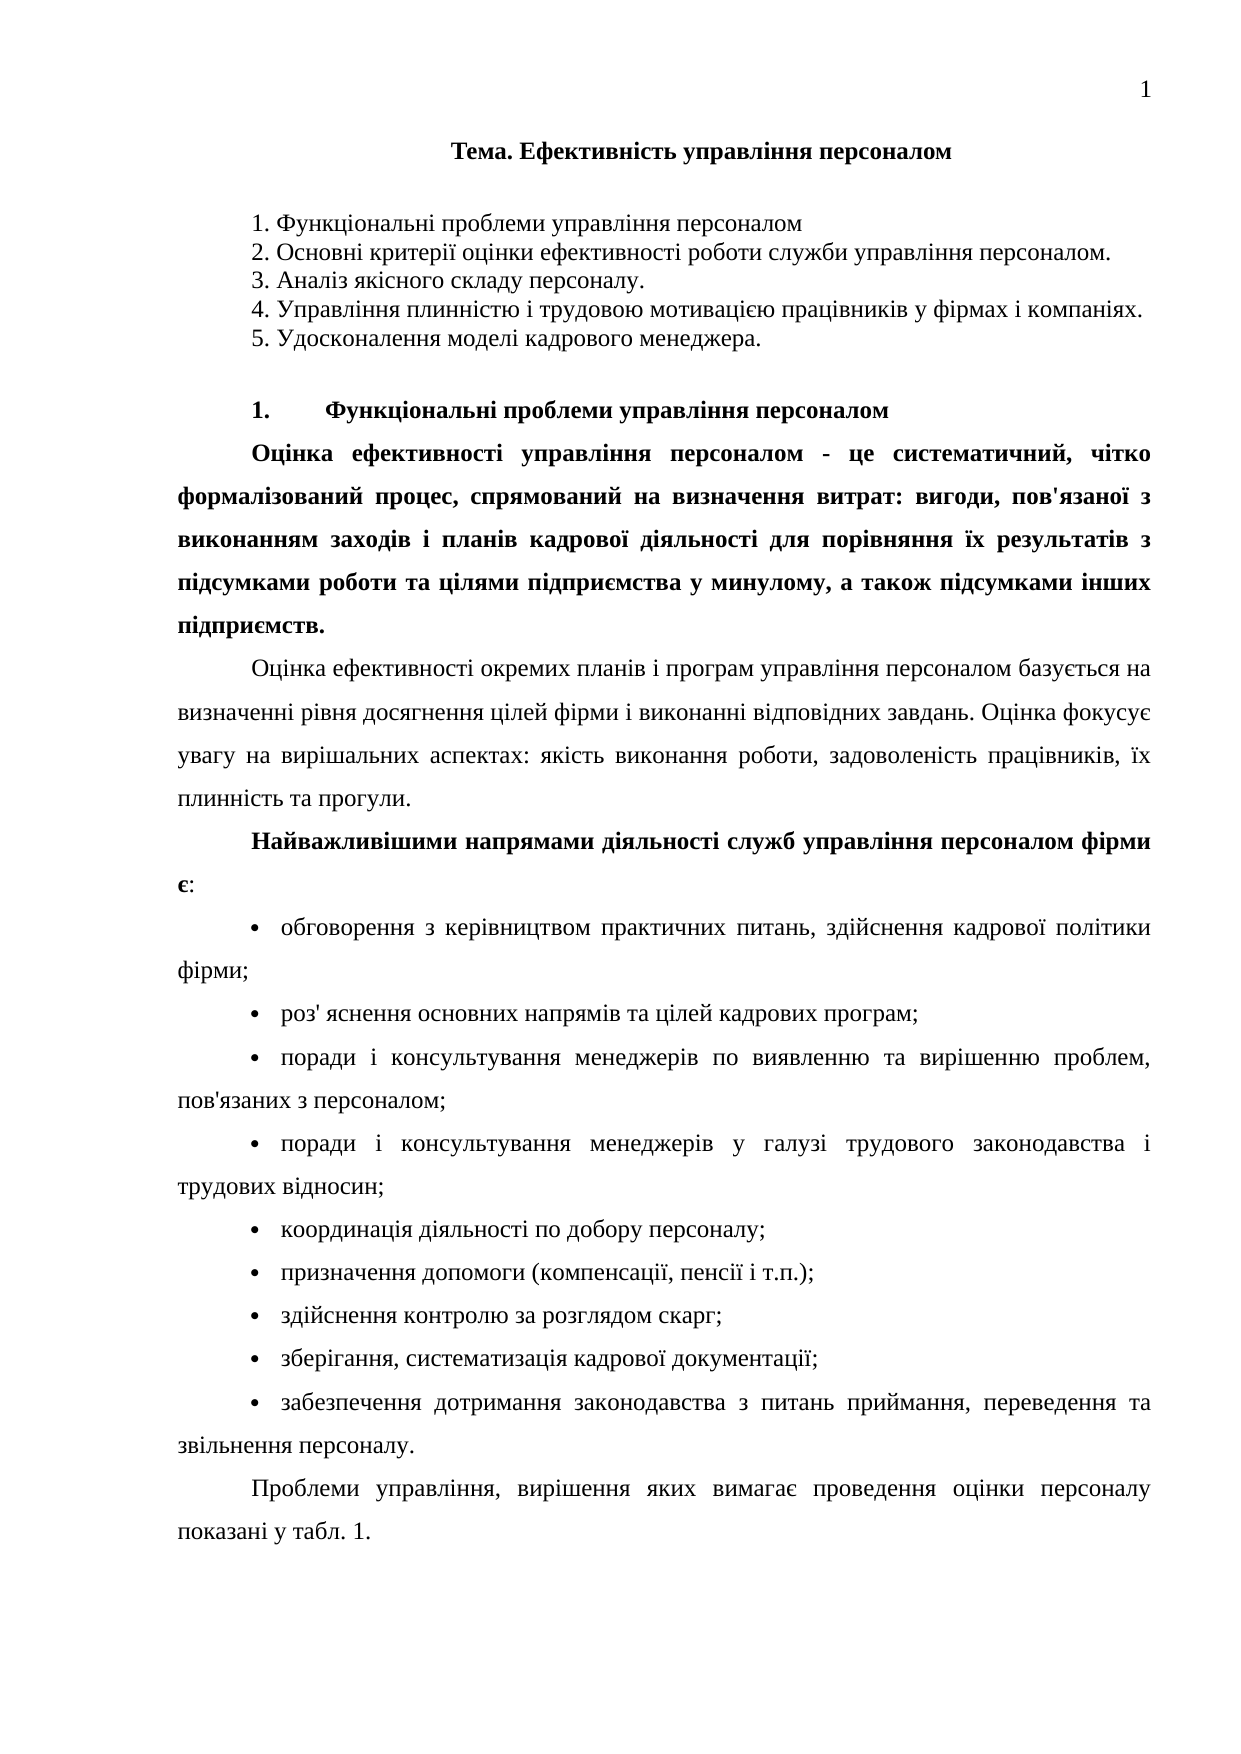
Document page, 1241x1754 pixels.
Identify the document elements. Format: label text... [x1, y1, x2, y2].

list координація діяльності по добору персоналу; [177, 1214, 1152, 1243]
list зберігання, систематизація кадрової документації; [177, 1343, 1152, 1372]
text Проблеми управління, вирішення яких вимагає проведення оцінки персоналу показані у табл. 1. [177, 1473, 1152, 1545]
text 3. Аналіз якісного складу персоналу. [177, 265, 1152, 294]
text Оцінка ефективності управління персоналом - це систематичний, чітко формалізований процес, спрямований на визначення витрат: вигоди, пов'язаної з виконанням заходів і планів кадрової діяльності для порівняння їх результатів з підсумками роботи та цілями підприємства у минулому, а також підсумками інших підприємств. [177, 438, 1152, 639]
text 5. Удосконалення моделі кадрового менеджера. [177, 323, 1152, 352]
list Функціональні проблеми управління персоналом [177, 395, 1152, 423]
list поради і консультування менеджерів у галузі трудового законодавства і трудових відносин; [177, 1128, 1152, 1200]
list обговорення з керівництвом практичних питань, здійснення кадрової політики фірми; [177, 912, 1152, 984]
text 4. Управління плинністю і трудовою мотивацією працівників у фірмах і компаніях. [177, 294, 1152, 323]
list забезпечення дотримання законодавства з питань приймання, переведення та звільнення персоналу. [177, 1387, 1152, 1458]
text Найважливішими напрямами діяльності служб управління персоналом фірми є: [177, 826, 1152, 898]
text Тема. Ефективність управління персоналом [177, 136, 1152, 165]
text Оцінка ефективності окремих планів і програм управління персоналом базується на визначенні рівня досягнення цілей фірми і виконанні відповідних завдань. Оцінка фокусує увагу на вирішальних аспектах: якість виконання роботи, задоволеність працівників, їх плинність та прогули. [177, 653, 1152, 812]
list поради і консультування менеджерів по виявленню та вирішенню проблем, пов'язаних з персоналом; [177, 1042, 1152, 1113]
list здійснення контролю за розглядом скарг; [177, 1300, 1152, 1329]
text 1. Функціональні проблеми управління персоналом [177, 208, 1152, 237]
list роз' яснення основних напрямів та цілей кадрових програм; [177, 998, 1152, 1027]
text 2. Основні критерії оцінки ефективності роботи служби управління персоналом. [177, 237, 1152, 265]
list призначення допомоги (компенсації, пенсії і т.п.); [177, 1257, 1152, 1286]
